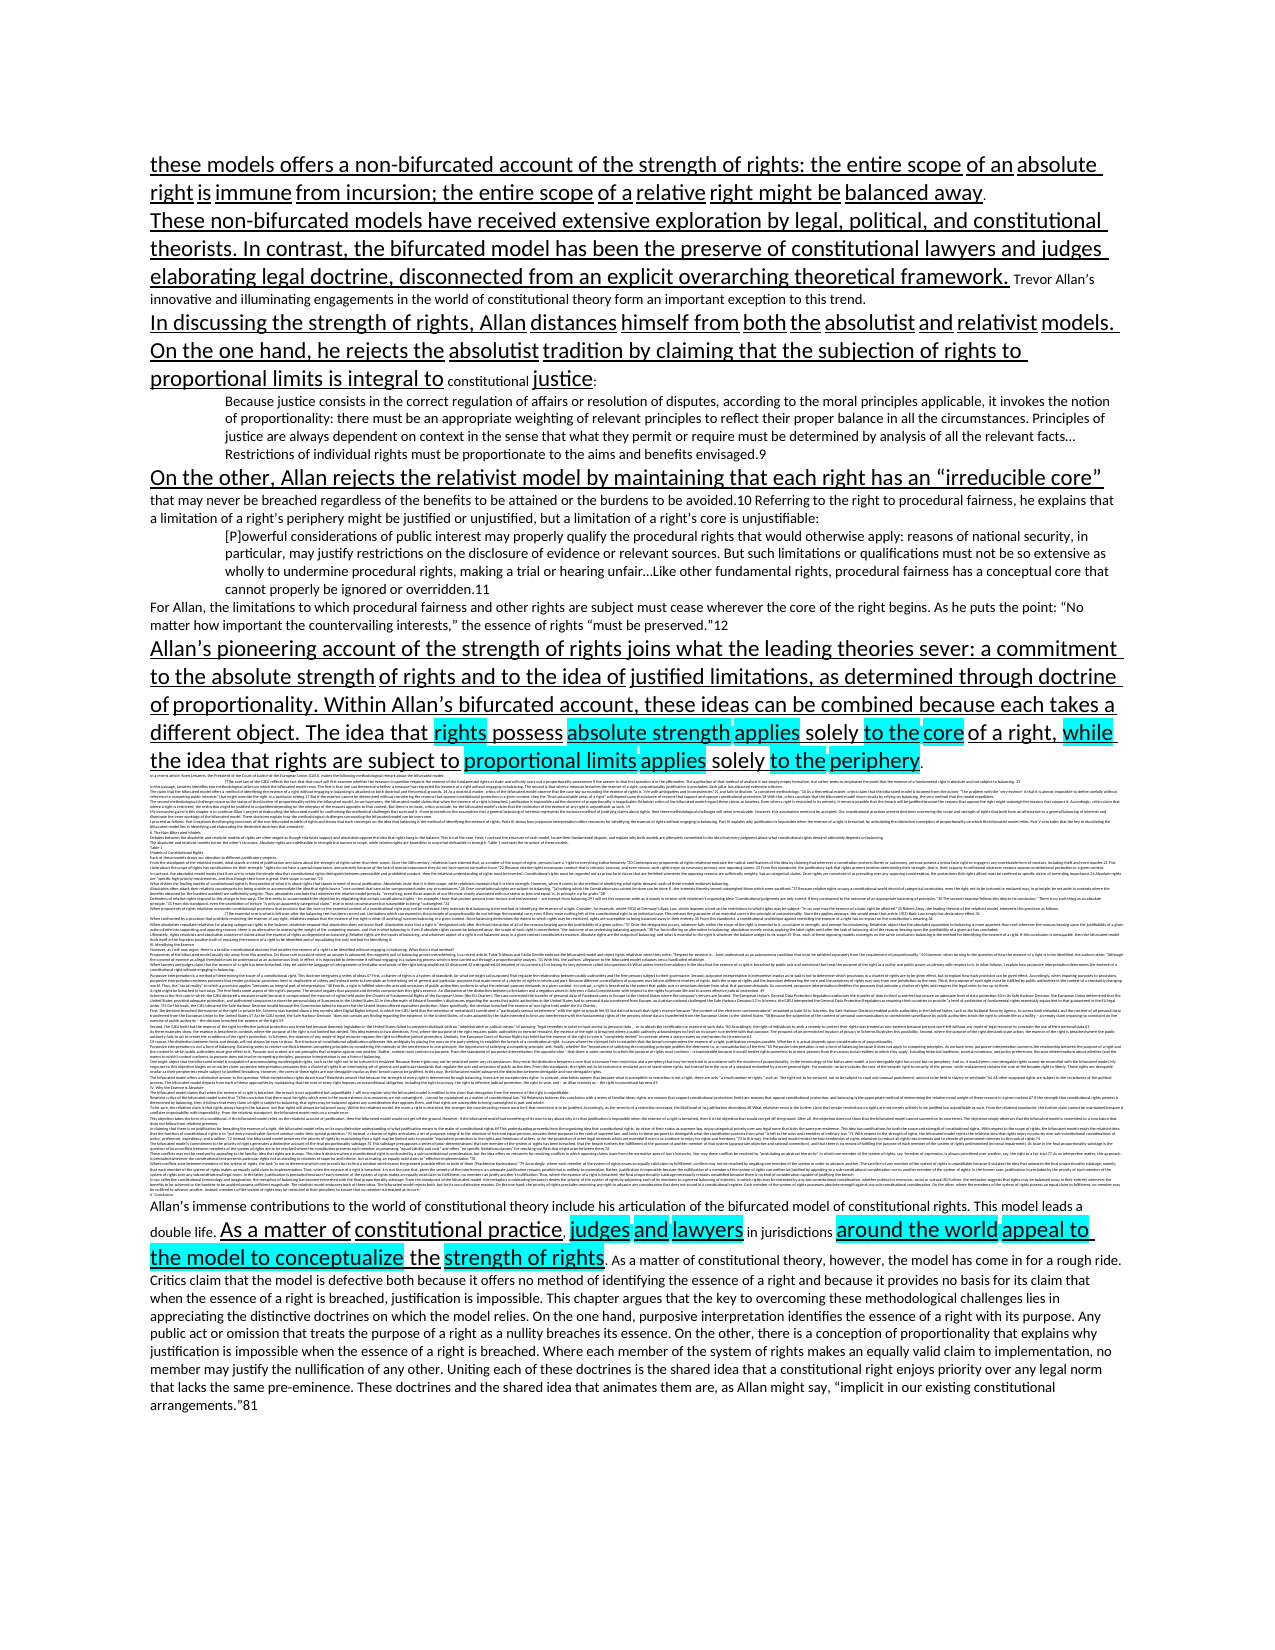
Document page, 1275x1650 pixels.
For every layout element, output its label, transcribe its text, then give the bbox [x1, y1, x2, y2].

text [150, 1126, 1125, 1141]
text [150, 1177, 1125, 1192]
text For Allan, the limitations to which procedural fairness and other rights are subject must cease wherever the core of the right begins. As he puts the point: “No matter how important the countervailing interests,” the essence of rights “must be preserved.”12 [150, 598, 1125, 634]
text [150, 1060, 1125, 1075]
text Because justice consists in the correct regulation of affairs or resolution of disputes, according to the moral principles applicable, it invokes the notion of proportionality: there must be an appropriate weighting of relevant principles to reflect their proper balance in all the circumstances. Principles of justice are always dependent on context in the sense that what they permit or require must be determined by analysis of all the relevant facts… Restrictions of individual rights must be proportionate to the aims and benefits envisaged.9 [225, 392, 1125, 463]
text On the other, Allan rejects the relativist model by maintaining that each right has an “irreducible core” that may never be breached regardless of the benefits to be attained or the burdens to be avoided.10 Referring to the right to procedural fairness, he explains that a limitation of a right’s periphery might be justified or unjustified, but a limitation of a right’s core is unjustifiable: [150, 463, 1125, 527]
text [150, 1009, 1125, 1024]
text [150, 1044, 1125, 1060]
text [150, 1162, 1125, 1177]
text Allan’s pioneering account of the strength of rights joins what the leading theories sever: a commitment to the absolute strength of rights and to the idea of justified limitations, as determined through doctrine of proportionality. Within Allan’s bifurcated account, these ideas can be combined because each takes a different object. The idea that rights possess absolute strength applies solely to the core of a right, while the idea that rights are subject to proportional limits applies solely to the periphery. [150, 634, 1125, 774]
text These non-bifurcated models have received extensive exploration by legal, political, and constitutional theorists. In contrast, the bifurcated model has been the preserve of constitutional lawyers and judges elaborating legal doctrine, disconnected from an explicit overarching theoretical framework. Trevor Allan’s innovative and illuminating engagements in the world of constitutional theory form an important exception to this trend. [150, 206, 1125, 308]
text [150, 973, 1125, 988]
text [P]owerful considerations of public interest may properly qualify the procedural rights that would otherwise apply: reasons of national security, in particular, may justify restrictions on the disclosure of evidence or relevant sources. But such limitations or qualifications must not be so extensive as wholly to undermine procedural rights, making a trial or hearing unfair…Like other fundamental rights, procedural fairness has a conceptual core that cannot properly be ignored or overridden.11 [225, 527, 1125, 598]
text Allan’s immense contributions to the world of constitutional theory include his articulation of the bifurcated model of constitutional rights. This model leads a double life. As a matter of constitutional practice, judges and lawyers in jurisdictions around the world appeal to the model to conceptualize the strength of rights. As a matter of constitutional theory, however, the model has come in for a rough ride. Critics claim that the model is defective both because it offers no method of identifying the essence of a right and because it provides no basis for its claim that when the essence of a right is breached, justification is impossible. This chapter argues that the key to overcoming these methodological challenges lies in appreciating the distinctive doctrines on which the model relies. On the one hand, purposive interpretation identifies the essence of a right with its purpose. Any public act or omission that treats the purpose of a right as a nullity breaches its essence. On the other, there is a conception of proportionality that explains why justification is impossible when the essence of a right is breached. Where each member of the system of rights makes an equally valid claim to implementation, no member may justify the nullification of any other. Uniting each of these doctrines is the shared idea that a constitutional right enjoys priority over any legal norm that lacks the same pre-eminence. These doctrines and the shared idea that animates them are, as Allan might say, “implicit in our existing constitutional arrangements.”81 [150, 1197, 1125, 1414]
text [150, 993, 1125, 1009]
text In discussing the strength of rights, Allan distances himself from both the absolutist and relativist models. On the one hand, he rejects the absolutist tradition by claiming that the subjection of rights to proportional limits is integral to constitutional justice: [150, 308, 1125, 392]
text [150, 150, 1125, 206]
